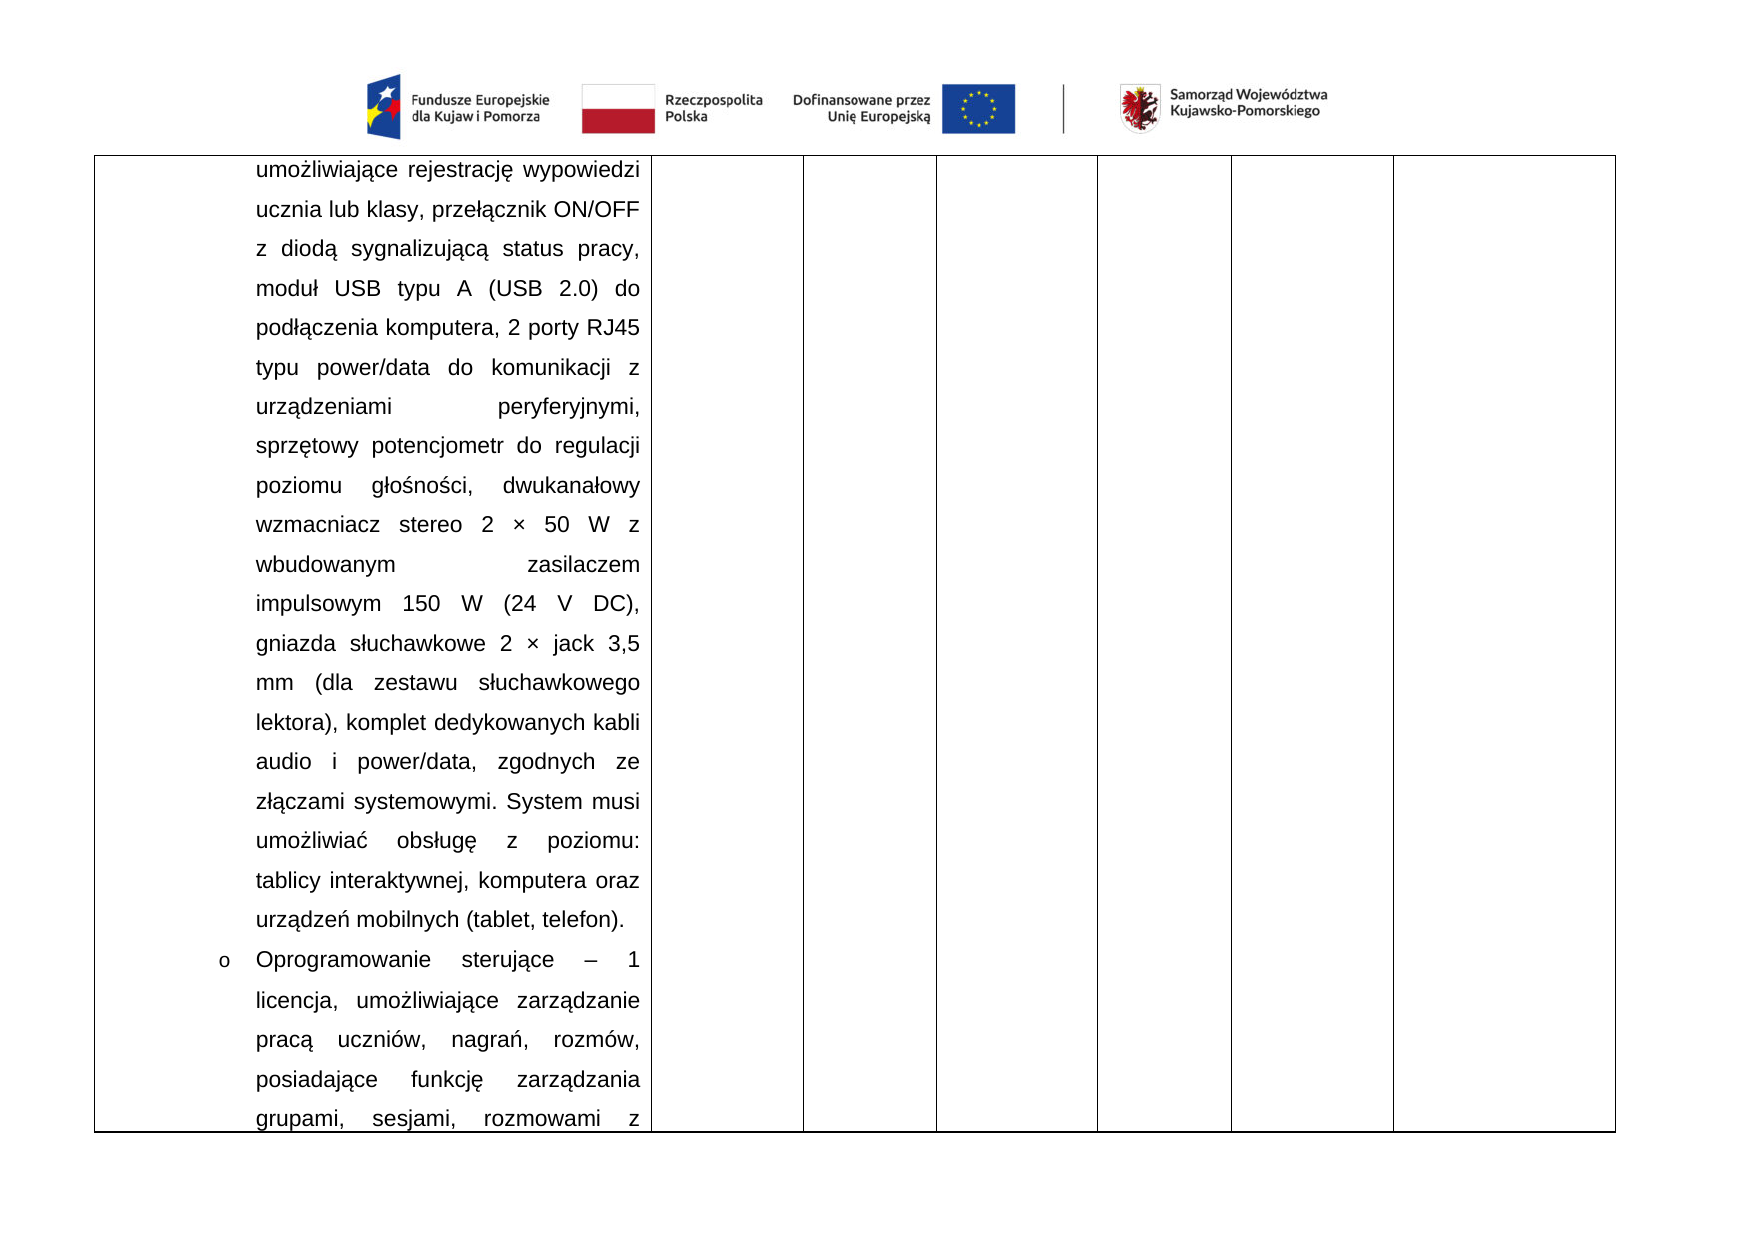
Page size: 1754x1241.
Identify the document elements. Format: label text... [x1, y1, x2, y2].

table_cell [1098, 156, 1231, 1131]
table_cell [1232, 156, 1393, 1131]
table_cell [652, 156, 803, 1131]
table_cell [1394, 156, 1615, 1131]
table_cell [937, 156, 1097, 1131]
picture [351, 59, 1359, 155]
table_cell [804, 156, 936, 1131]
